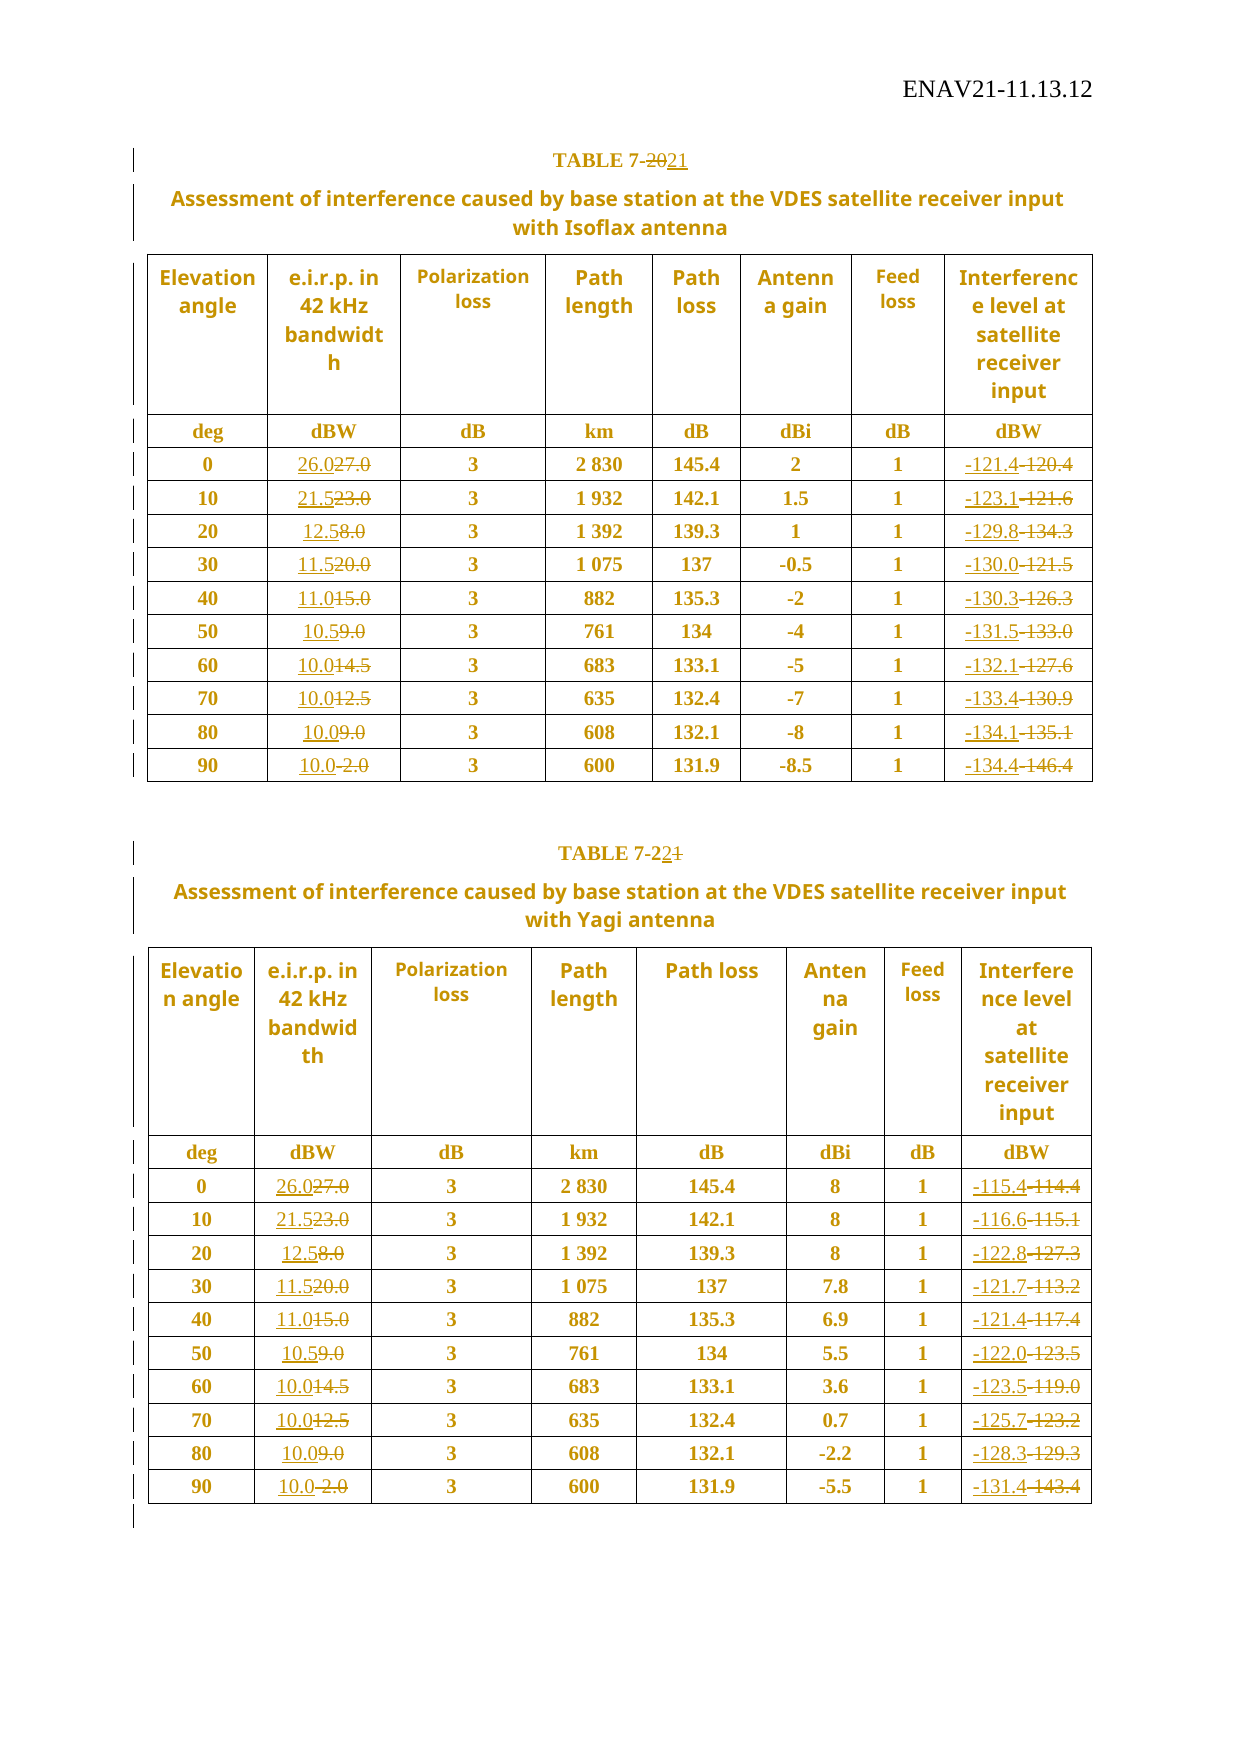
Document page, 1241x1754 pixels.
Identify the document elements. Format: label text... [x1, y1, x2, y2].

table_cell [945, 515, 1092, 547]
table_cell [962, 1370, 1091, 1402]
table_cell [945, 582, 1092, 614]
table_cell 1 [885, 1303, 961, 1336]
table_cell dB [885, 1136, 961, 1168]
table_cell [962, 1470, 1091, 1503]
table_header Interference level at satellite receiver input [945, 255, 1092, 413]
table_cell 882 [546, 582, 652, 614]
table_cell 2 [741, 448, 851, 480]
table_cell 1 [852, 448, 944, 480]
table_cell [255, 1370, 371, 1402]
text TABLE 7- [148, 148, 1093, 172]
table_cell 3 [372, 1370, 531, 1402]
table_cell 3 [401, 448, 545, 480]
table_cell 600 [546, 749, 652, 781]
table_cell 1 [852, 649, 944, 681]
table_cell -4 [741, 615, 851, 647]
table_cell dB [637, 1136, 786, 1168]
table_cell dBW [962, 1136, 1091, 1168]
table_cell 133.1 [637, 1370, 786, 1402]
table_cell dB [401, 415, 545, 447]
table_cell [268, 715, 400, 748]
table_cell 132.4 [637, 1404, 786, 1436]
table_cell -0.5 [741, 548, 851, 581]
table_cell [945, 715, 1092, 748]
table_header Path length [532, 948, 636, 1135]
table_cell 3 [401, 481, 545, 514]
table_cell 1 [852, 615, 944, 647]
table_cell -5 [741, 649, 851, 681]
table_cell 1 [885, 1404, 961, 1436]
table_cell -8.5 [741, 749, 851, 781]
table_cell deg [149, 1136, 254, 1168]
table_cell 80 [149, 1437, 254, 1469]
table_cell 635 [546, 682, 652, 714]
table_cell 3 [401, 515, 545, 547]
table_header Elevation angle [148, 255, 267, 413]
table_cell [945, 448, 1092, 480]
table_header Antenna gain [787, 948, 884, 1135]
table_cell [255, 1303, 371, 1336]
table_cell 1 [885, 1236, 961, 1269]
table_cell 7.8 [787, 1270, 884, 1302]
table_cell 70 [148, 682, 267, 714]
table_cell [255, 1270, 371, 1302]
table_cell 3 [372, 1404, 531, 1436]
table_cell 139.3 [637, 1236, 786, 1269]
table_cell 30 [149, 1270, 254, 1302]
table_cell 608 [532, 1437, 636, 1469]
table_cell 1 [885, 1203, 961, 1235]
table_cell [962, 1270, 1091, 1302]
table_cell 3 [372, 1169, 531, 1202]
table_cell 1.5 [741, 481, 851, 514]
table_header Polarization loss [372, 948, 531, 1135]
table_cell 3 [372, 1236, 531, 1269]
table_cell 131.9 [653, 749, 740, 781]
table_cell -2 [741, 582, 851, 614]
table_cell 1 [852, 715, 944, 748]
table_cell 6.9 [787, 1303, 884, 1336]
table_cell [268, 515, 400, 547]
table_cell 1 [885, 1270, 961, 1302]
table_cell 145.4 [653, 448, 740, 480]
table_header Interference level at satellite receiver input [962, 948, 1091, 1135]
table_cell dBW [268, 415, 400, 447]
table_cell 60 [148, 649, 267, 681]
table_cell 80 [148, 715, 267, 748]
table_cell 3 [401, 649, 545, 681]
table_cell 3 [372, 1270, 531, 1302]
table_cell [945, 682, 1092, 714]
table_cell 1 075 [532, 1270, 636, 1302]
table_cell [268, 749, 400, 781]
table_cell 50 [149, 1337, 254, 1369]
table_cell 145.4 [637, 1169, 786, 1202]
table_cell 0 [148, 448, 267, 480]
table_cell dBW [255, 1136, 371, 1168]
table_cell 132.1 [637, 1437, 786, 1469]
table_cell 132.4 [653, 682, 740, 714]
table_cell 1 [852, 481, 944, 514]
table_cell [255, 1337, 371, 1369]
table_cell [268, 548, 400, 581]
table_cell 8 [787, 1203, 884, 1235]
table_cell [255, 1169, 371, 1202]
table_cell 683 [546, 649, 652, 681]
table_cell [255, 1236, 371, 1269]
table_cell 1 392 [546, 515, 652, 547]
table_cell 882 [532, 1303, 636, 1336]
table_cell dB [372, 1136, 531, 1168]
table_cell 90 [149, 1470, 254, 1503]
table_cell 131.9 [637, 1470, 786, 1503]
table_cell 1 [885, 1337, 961, 1369]
table_cell 3 [372, 1337, 531, 1369]
table_cell 2 830 [532, 1169, 636, 1202]
table_cell [945, 548, 1092, 581]
table_cell km [546, 415, 652, 447]
table_header e.i.r.p. in 42 kHz bandwidth [268, 255, 400, 413]
table_cell dBi [787, 1136, 884, 1168]
table_cell 20 [148, 515, 267, 547]
table_cell 0 [149, 1169, 254, 1202]
table_cell 3 [401, 582, 545, 614]
table_cell [268, 615, 400, 647]
table_cell [255, 1203, 371, 1235]
table_cell 142.1 [637, 1203, 786, 1235]
table_cell 10 [149, 1203, 254, 1235]
table_cell 1 932 [546, 481, 652, 514]
table_cell 1 [885, 1470, 961, 1503]
table_cell 137 [653, 548, 740, 581]
table_cell dB [852, 415, 944, 447]
table_cell [945, 749, 1092, 781]
table_cell 132.1 [653, 715, 740, 748]
table_header e.i.r.p. in 42 kHz bandwidth [255, 948, 371, 1135]
table_cell 1 [885, 1370, 961, 1402]
table_cell 600 [532, 1470, 636, 1503]
table_cell 635 [532, 1404, 636, 1436]
table_cell 3 [401, 749, 545, 781]
table_cell [962, 1437, 1091, 1469]
table_cell 3 [401, 682, 545, 714]
table_cell [268, 649, 400, 681]
table_cell [962, 1203, 1091, 1235]
table_cell [962, 1236, 1091, 1269]
table_cell 40 [149, 1303, 254, 1336]
table_cell 10 [148, 481, 267, 514]
table_cell [268, 448, 400, 480]
table_header Feed loss [885, 948, 961, 1135]
table_cell 90 [148, 749, 267, 781]
table_cell [945, 649, 1092, 681]
table_cell 40 [148, 582, 267, 614]
table_cell -8 [741, 715, 851, 748]
table_cell 0.7 [787, 1404, 884, 1436]
table_cell 761 [532, 1337, 636, 1369]
table_cell 3 [372, 1437, 531, 1469]
table_cell 137 [637, 1270, 786, 1302]
table_header Path loss [653, 255, 740, 413]
table_cell 134 [637, 1337, 786, 1369]
table_cell 1 [852, 682, 944, 714]
table_cell 133.1 [653, 649, 740, 681]
table_cell 1 [885, 1169, 961, 1202]
table_cell [962, 1337, 1091, 1369]
table_cell 3 [372, 1203, 531, 1235]
table_cell 5.5 [787, 1337, 884, 1369]
table_header Path length [546, 255, 652, 413]
table_cell 1 [852, 548, 944, 581]
table_cell 1 075 [546, 548, 652, 581]
table_cell [945, 481, 1092, 514]
table_cell 3 [401, 548, 545, 581]
table_cell 3 [401, 615, 545, 647]
table_cell 135.3 [653, 582, 740, 614]
table_cell 1 [885, 1437, 961, 1469]
table_cell [962, 1303, 1091, 1336]
table_cell [268, 682, 400, 714]
table_cell 1 392 [532, 1236, 636, 1269]
table_cell 3 [372, 1470, 531, 1503]
table_cell [255, 1470, 371, 1503]
table_cell 50 [148, 615, 267, 647]
table_cell 70 [149, 1404, 254, 1436]
table_cell 8 [787, 1236, 884, 1269]
table_header Feed loss [852, 255, 944, 413]
table_cell [255, 1404, 371, 1436]
table_cell 8 [787, 1169, 884, 1202]
table_header Elevation angle [149, 948, 254, 1135]
table_cell 142.1 [653, 481, 740, 514]
table_cell [962, 1169, 1091, 1202]
title Assessment of interference caused by base station at the VDES satellite receiver input with Yagi antenna [148, 877, 1093, 934]
table_cell 20 [149, 1236, 254, 1269]
table_cell 761 [546, 615, 652, 647]
text TABLE 7-2 [148, 841, 1093, 865]
table_cell -5.5 [787, 1470, 884, 1503]
table_cell 3.6 [787, 1370, 884, 1402]
table_cell -7 [741, 682, 851, 714]
table_header Antenna gain [741, 255, 851, 413]
table_cell [962, 1404, 1091, 1436]
table_cell 30 [148, 548, 267, 581]
table_cell 1 [852, 749, 944, 781]
table_cell [255, 1437, 371, 1469]
table_cell dB [653, 415, 740, 447]
table_cell km [532, 1136, 636, 1168]
table_cell dBW [945, 415, 1092, 447]
table_cell 683 [532, 1370, 636, 1402]
table_cell 1 932 [532, 1203, 636, 1235]
table_cell 3 [372, 1303, 531, 1336]
table_cell 1 [852, 582, 944, 614]
table_cell -2.2 [787, 1437, 884, 1469]
table_cell 60 [149, 1370, 254, 1402]
table_cell 134 [653, 615, 740, 647]
table_cell [268, 582, 400, 614]
table_cell 139.3 [653, 515, 740, 547]
table_cell 3 [401, 715, 545, 748]
table_cell dBi [741, 415, 851, 447]
table_cell [268, 481, 400, 514]
table_header Polarization loss [401, 255, 545, 413]
table_cell 608 [546, 715, 652, 748]
table_header Path loss [637, 948, 786, 1135]
table_cell 135.3 [637, 1303, 786, 1336]
table_cell 2 830 [546, 448, 652, 480]
table_cell [945, 615, 1092, 647]
table_cell 1 [852, 515, 944, 547]
table_cell deg [148, 415, 267, 447]
title Assessment of interference caused by base station at the VDES satellite receiver input with Isoflax antenna [148, 184, 1093, 241]
table_cell 1 [741, 515, 851, 547]
